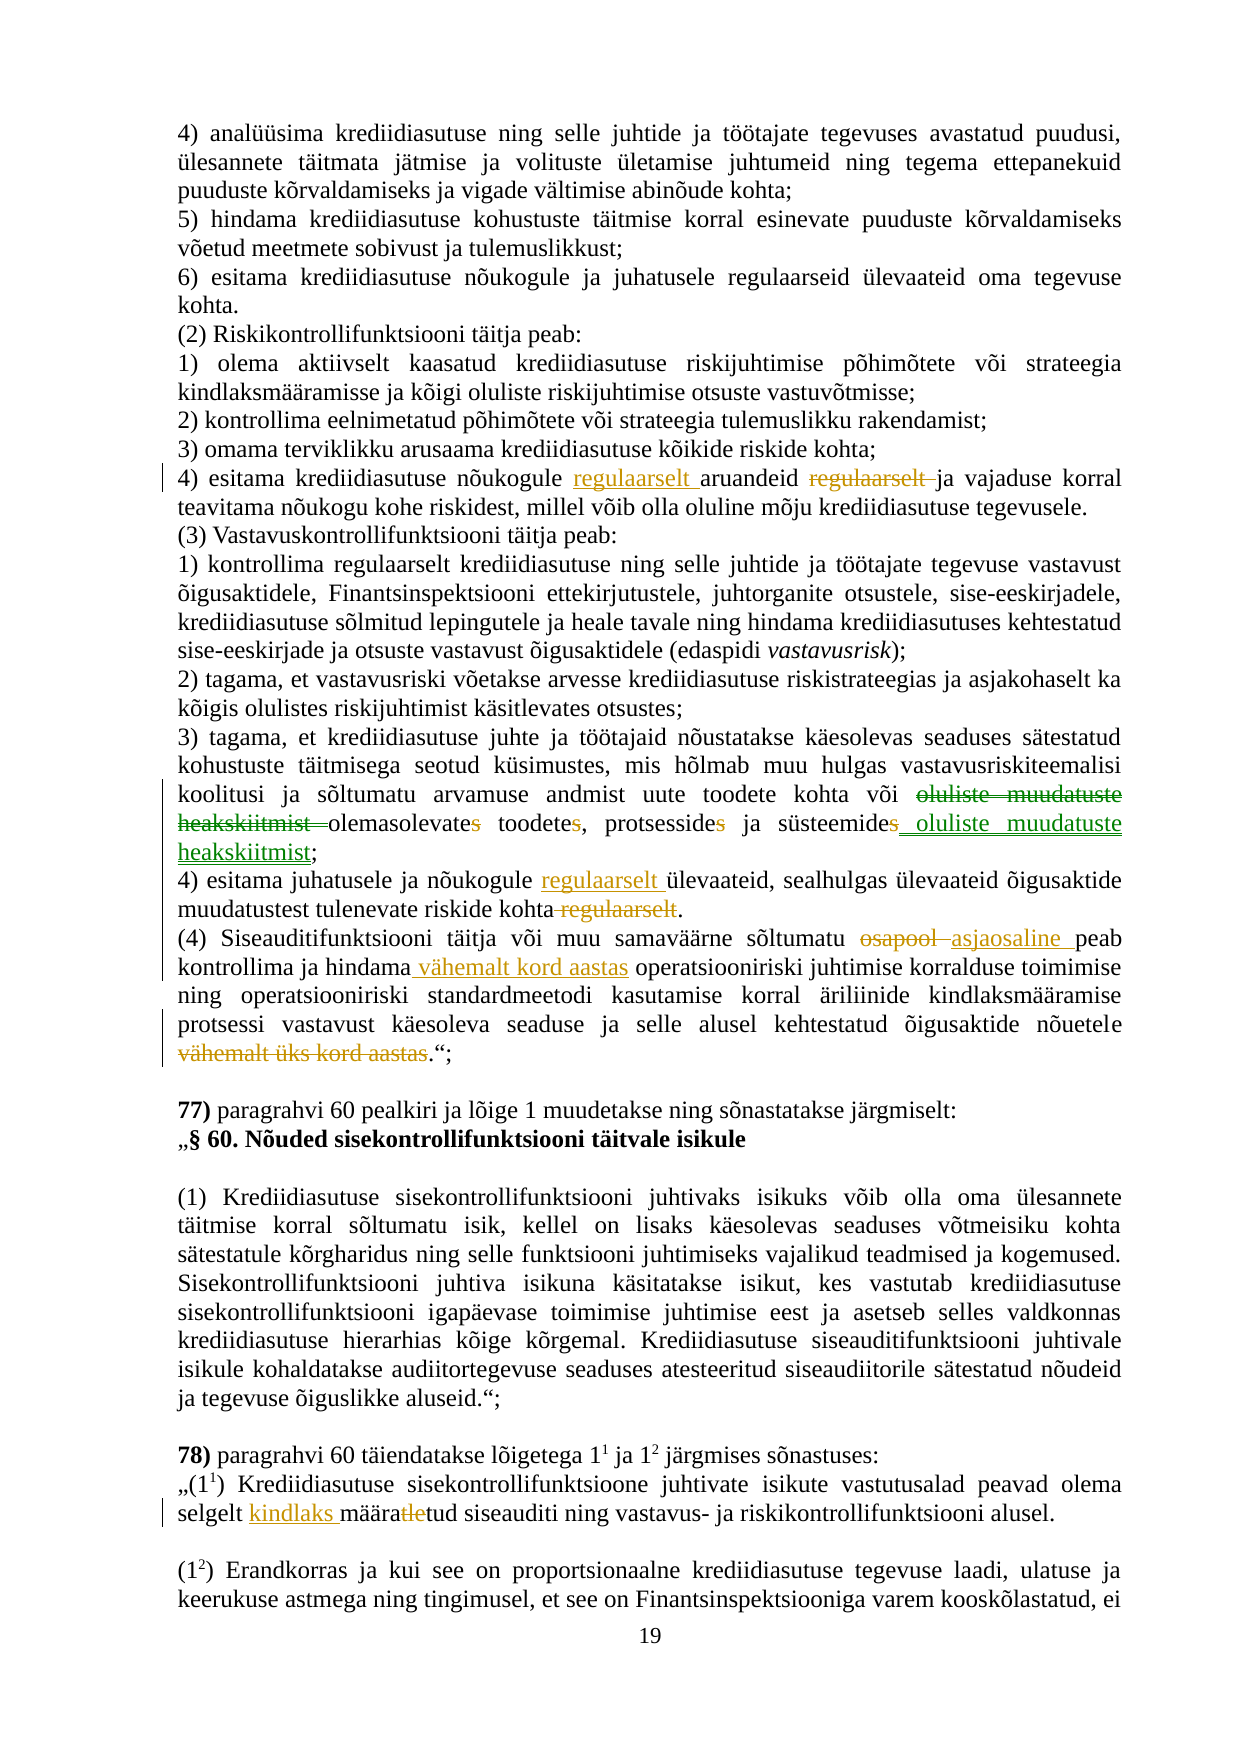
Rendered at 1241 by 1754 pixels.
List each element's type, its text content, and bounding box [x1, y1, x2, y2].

text 1) kontrollima regulaarselt krediidiasutuse ning selle juhtide ja töötajate tegevuse vastavust õigusaktidele, Finantsinspektsiooni ettekirjutustele, juhtorganite otsustele, sise-eeskirjadele, krediidiasutuse sõlmitud lepingutele ja heale tavale ning hindama krediidiasutuses kehtestatud sise-eeskirjade ja otsuste vastavust õigusaktidele (edaspidi vastavusrisk); [177, 549, 1122, 664]
text 3) omama terviklikku arusaama krediidiasutuse kõikide riskide kohta; [177, 434, 1122, 463]
text 77) paragrahvi 60 pealkiri ja lõige 1 muudetakse ning sõnastatakse järgmiselt: [177, 1096, 1122, 1124]
text (2) Riskikontrollifunktsiooni täitja peab: [177, 319, 1122, 348]
text 3) tagama, et krediidiasutuse juhte ja töötajaid nõustatakse käesolevas seaduses sätestatud kohustuste täitmisega seotud küsimustes, mis hõlmab muu hulgas vastavusriskiteemalisi koolitusi ja sõltumatu arvamuse andmist uute toodete kohta või olemasolevate toodete, protsesside ja süsteemide; [177, 722, 1122, 866]
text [177, 1556, 1122, 1613]
text 4) esitama juhatusele ja nõukogule ülevaateid, sealhulgas ülevaateid õigusaktide muudatustest tulenevate riskide kohta. [177, 866, 1122, 923]
text (1) Krediidiasutuse sisekontrollifunktsiooni juhtivaks isikuks võib olla oma ülesannete täitmise korral sõltumatu isik, kellel on lisaks käesolevas seaduses võtmeisiku kohta sätestatule kõrgharidus ning selle funktsiooni juhtimiseks vajalikud teadmised ja kogemused. Sisekontrollifunktsiooni juhtiva isikuna käsitatakse isikut, kes vastutab krediidiasutuse sisekontrollifunktsiooni igapäevase toimimise juhtimise eest ja asetseb selles valdkonnas krediidiasutuse hierarhias kõige kõrgemal. Krediidiasutuse siseauditifunktsiooni juhtivale isikule kohaldatakse audiitortegevuse seaduses atesteeritud siseaudiitorile sätestatud nõudeid ja tegevuse õiguslikke aluseid.“; [177, 1182, 1122, 1412]
text „(11) Krediidiasutuse sisekontrollifunktsioone juhtivate isikute vastutusalad peavad olema selgelt määratud siseauditi ning vastavus- ja riskikontrollifunktsiooni alusel. [177, 1469, 1122, 1527]
text (3) Vastavuskontrollifunktsiooni täitja peab: [177, 521, 1122, 549]
text 6) esitama krediidiasutuse nõukogule ja juhatusele regulaarseid ülevaateid oma tegevuse kohta. [177, 262, 1122, 319]
text 4) analüüsima krediidiasutuse ning selle juhtide ja töötajate tegevuses avastatud puudusi, ülesannete täitmata jätmise ja volituste ületamise juhtumeid ning tegema ettepanekuid puuduste kõrvaldamiseks ja vigade vältimise abinõude kohta; [177, 118, 1122, 204]
text 78) paragrahvi 60 täiendatakse lõigetega 11 ja 12 järgmises sõnastuses: [177, 1441, 1122, 1469]
text 2) tagama, et vastavusriski võetakse arvesse krediidiasutuse riskistrateegias ja asjakohaselt ka kõigis olulistes riskijuhtimist käsitlevates otsustes; [177, 664, 1122, 722]
text „§ 60. Nõuded sisekontrollifunktsiooni täitvale isikule [177, 1124, 1122, 1153]
text 1) olema aktiivselt kaasatud krediidiasutuse riskijuhtimise põhimõtete või strateegia kindlaksmääramisse ja kõigi oluliste riskijuhtimise otsuste vastuvõtmisse; [177, 348, 1122, 406]
text 5) hindama krediidiasutuse kohustuste täitmise korral esinevate puuduste kõrvaldamiseks võetud meetmete sobivust ja tulemuslikkust; [177, 204, 1122, 262]
text 2) kontrollima eelnimetatud põhimõtete või strateegia tulemuslikku rakendamist; [177, 406, 1122, 434]
text 4) esitama krediidiasutuse nõukogule aruandeid ja vajaduse korral teavitama nõukogu kohe riskidest, millel võib olla oluline mõju krediidiasutuse tegevusele. [177, 463, 1122, 521]
text (4) Siseauditifunktsiooni täitja või muu samaväärne sõltumatu peab kontrollima ja hindama operatsiooniriski juhtimise korralduse toimimise ning operatsiooniriski standardmeetodi kasutamise korral äriliinide kindlaksmääramise protsessi vastavust käesoleva seaduse ja selle alusel kehtestatud õigusaktide nõuetele.“; [177, 923, 1122, 1067]
